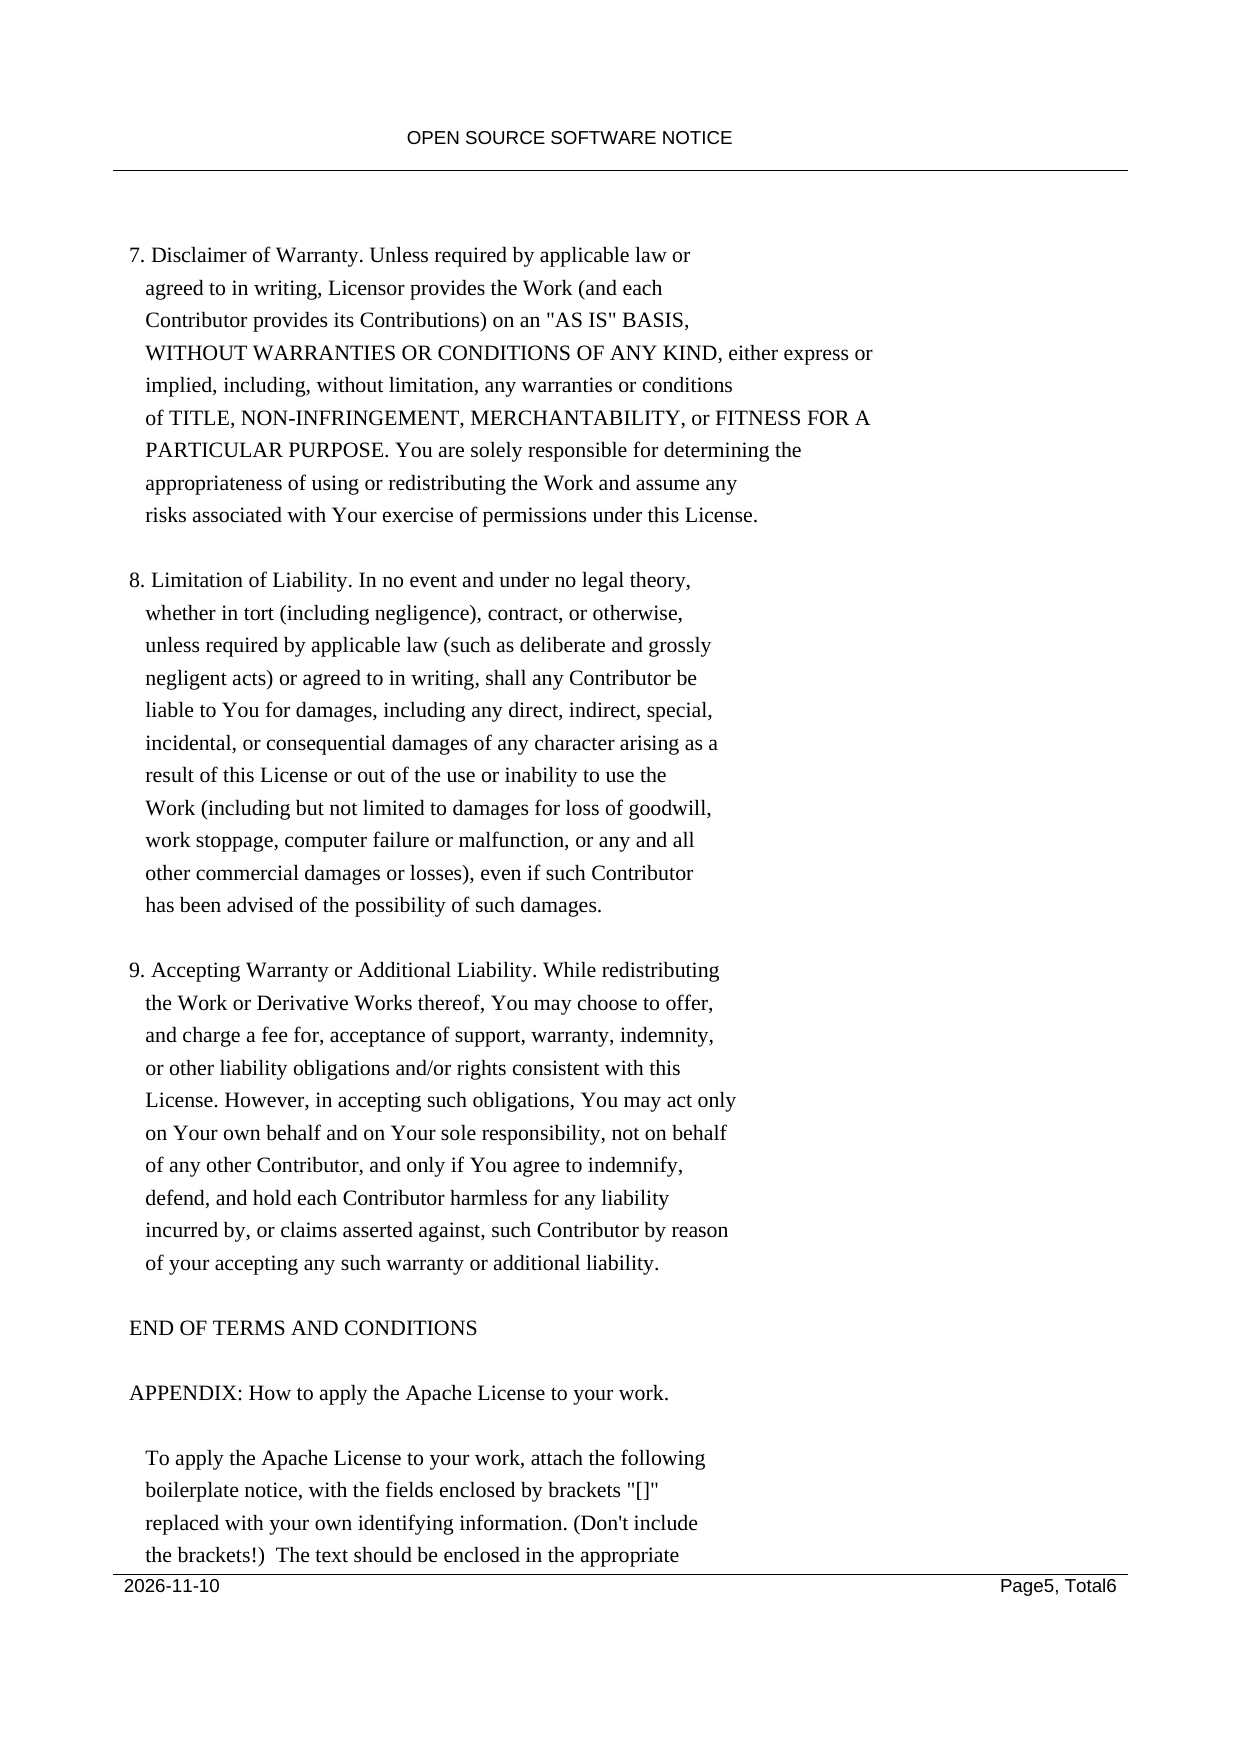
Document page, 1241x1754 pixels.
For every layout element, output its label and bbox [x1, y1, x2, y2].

text [112, 206, 1128, 1571]
